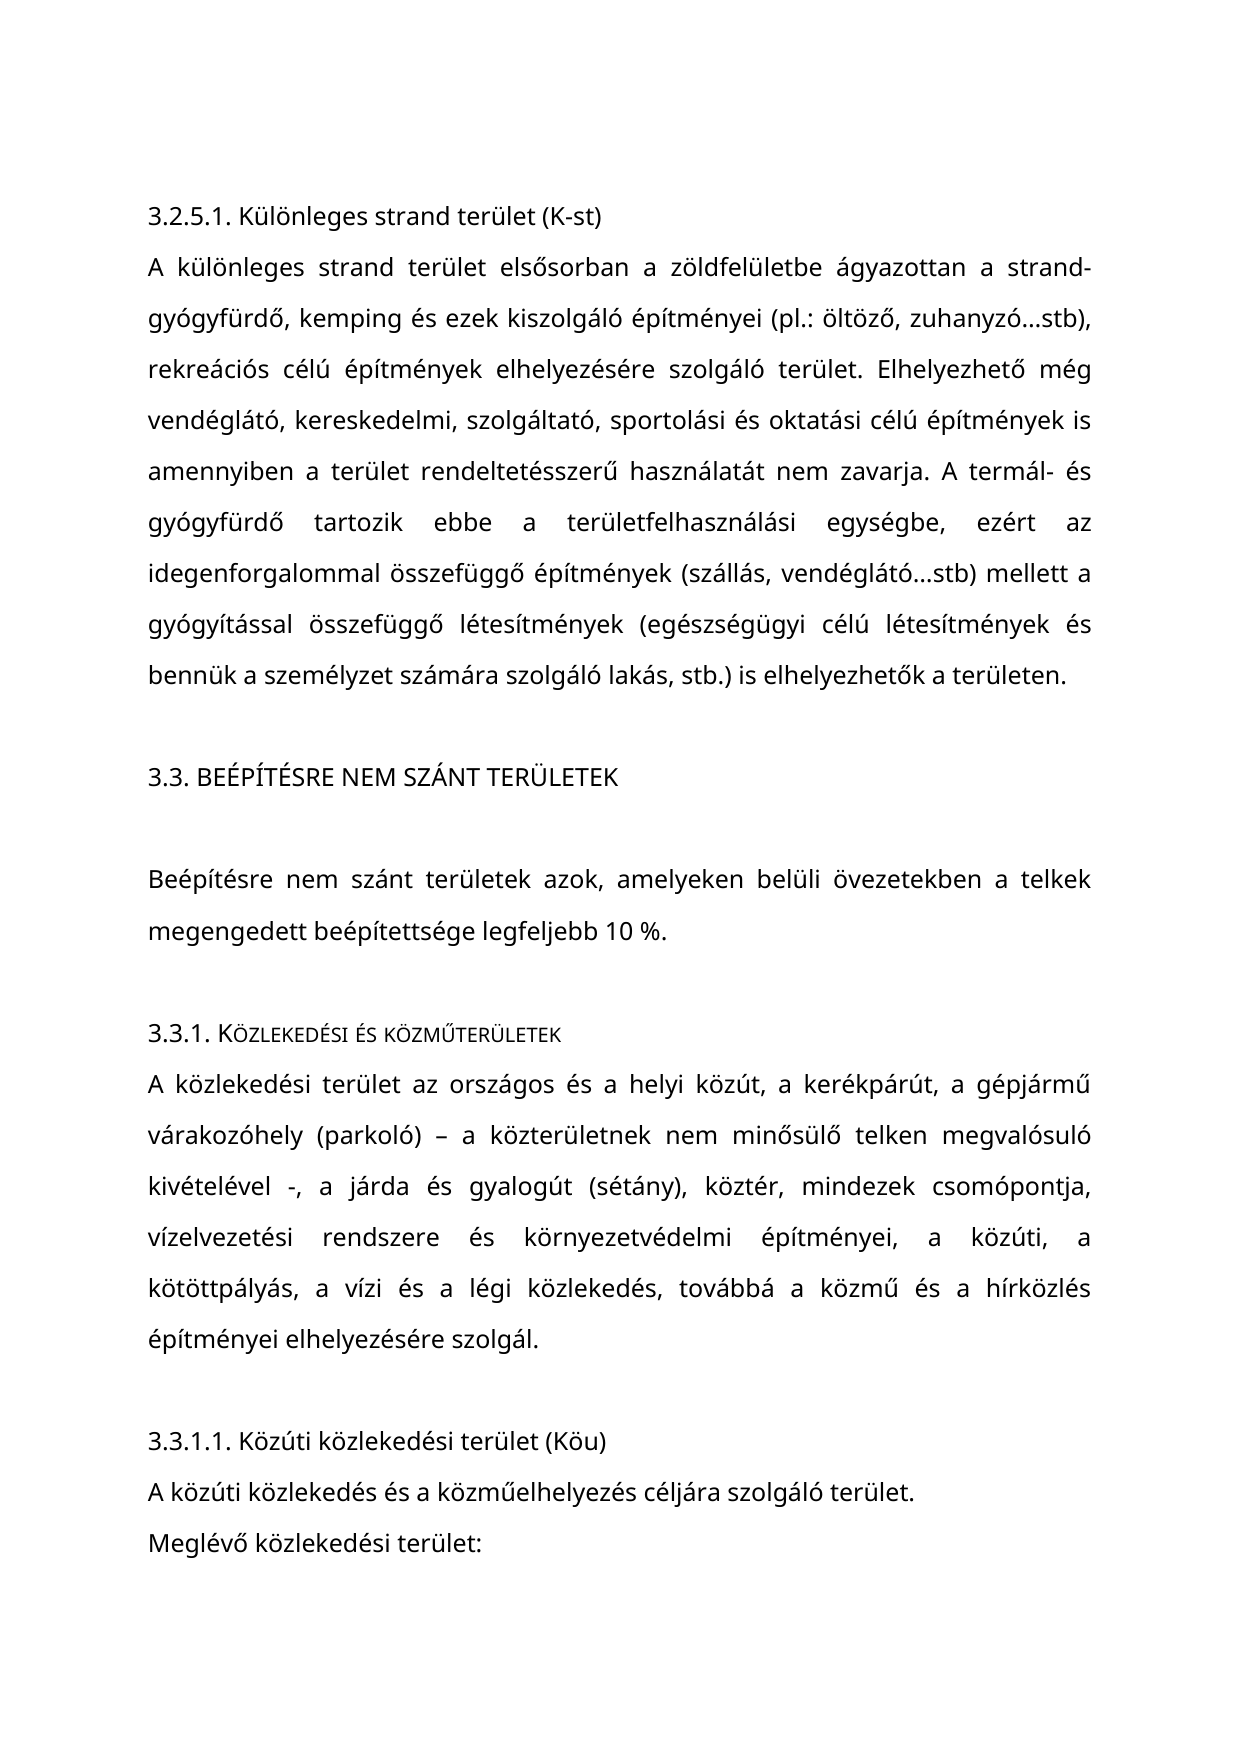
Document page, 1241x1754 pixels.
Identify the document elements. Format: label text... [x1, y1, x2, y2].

text 3.3.1.1. Közúti közlekedési terület (Köu) [148, 1424, 1093, 1458]
text Meglévő közlekedési terület: [148, 1526, 1093, 1560]
text A különleges strand terület elsősorban a zöldfelületbe ágyazottan a strand- gyógyfürdő, kemping és ezek kiszolgáló építményei (pl.: öltöző, zuhanyzó…stb), rekreációs célú építmények elhelyezésére szolgáló terület. Elhelyezhető még vendéglátó, kereskedelmi, szolgáltató, sportolási és oktatási célú építmények is amennyiben a terület rendeltetésszerű használatát nem zavarja. A termál- és gyógyfürdő tartozik ebbe a területfelhasználási egységbe, ezért az idegenforgalommal összefüggő építmények (szállás, vendéglátó…stb) mellett a gyógyítással összefüggő létesítmények (egészségügyi célú létesítmények és bennük a személyzet számára szolgáló lakás, stb.) is elhelyezhetők a területen. [148, 250, 1093, 692]
text Beépítésre nem szánt területek azok, amelyeken belüli övezetekben a telkek megengedett beépítettsége legfeljebb 10 %. [148, 862, 1093, 947]
text 3.2.5.1. Különleges strand terület (K-st) [148, 199, 1093, 233]
subtitle 3.3. BEÉPÍTÉSRE NEM SZÁNT TERÜLETEK [148, 760, 1093, 794]
text A közúti közlekedés és a közműelhelyezés céljára szolgáló terület. [148, 1475, 1093, 1509]
subtitle 3.3.1. Közlekedési és közműterületek [148, 1015, 1093, 1049]
text A közlekedési terület az országos és a helyi közút, a kerékpárút, a gépjármű várakozóhely (parkoló) – a közterületnek nem minősülő telken megvalósuló kivételével -, a járda és gyalogút (sétány), köztér, mindezek csomópontja, vízelvezetési rendszere és környezetvédelmi építményei, a közúti, a kötöttpályás, a vízi és a légi közlekedés, továbbá a közmű és a hírközlés építményei elhelyezésére szolgál. [148, 1066, 1093, 1356]
